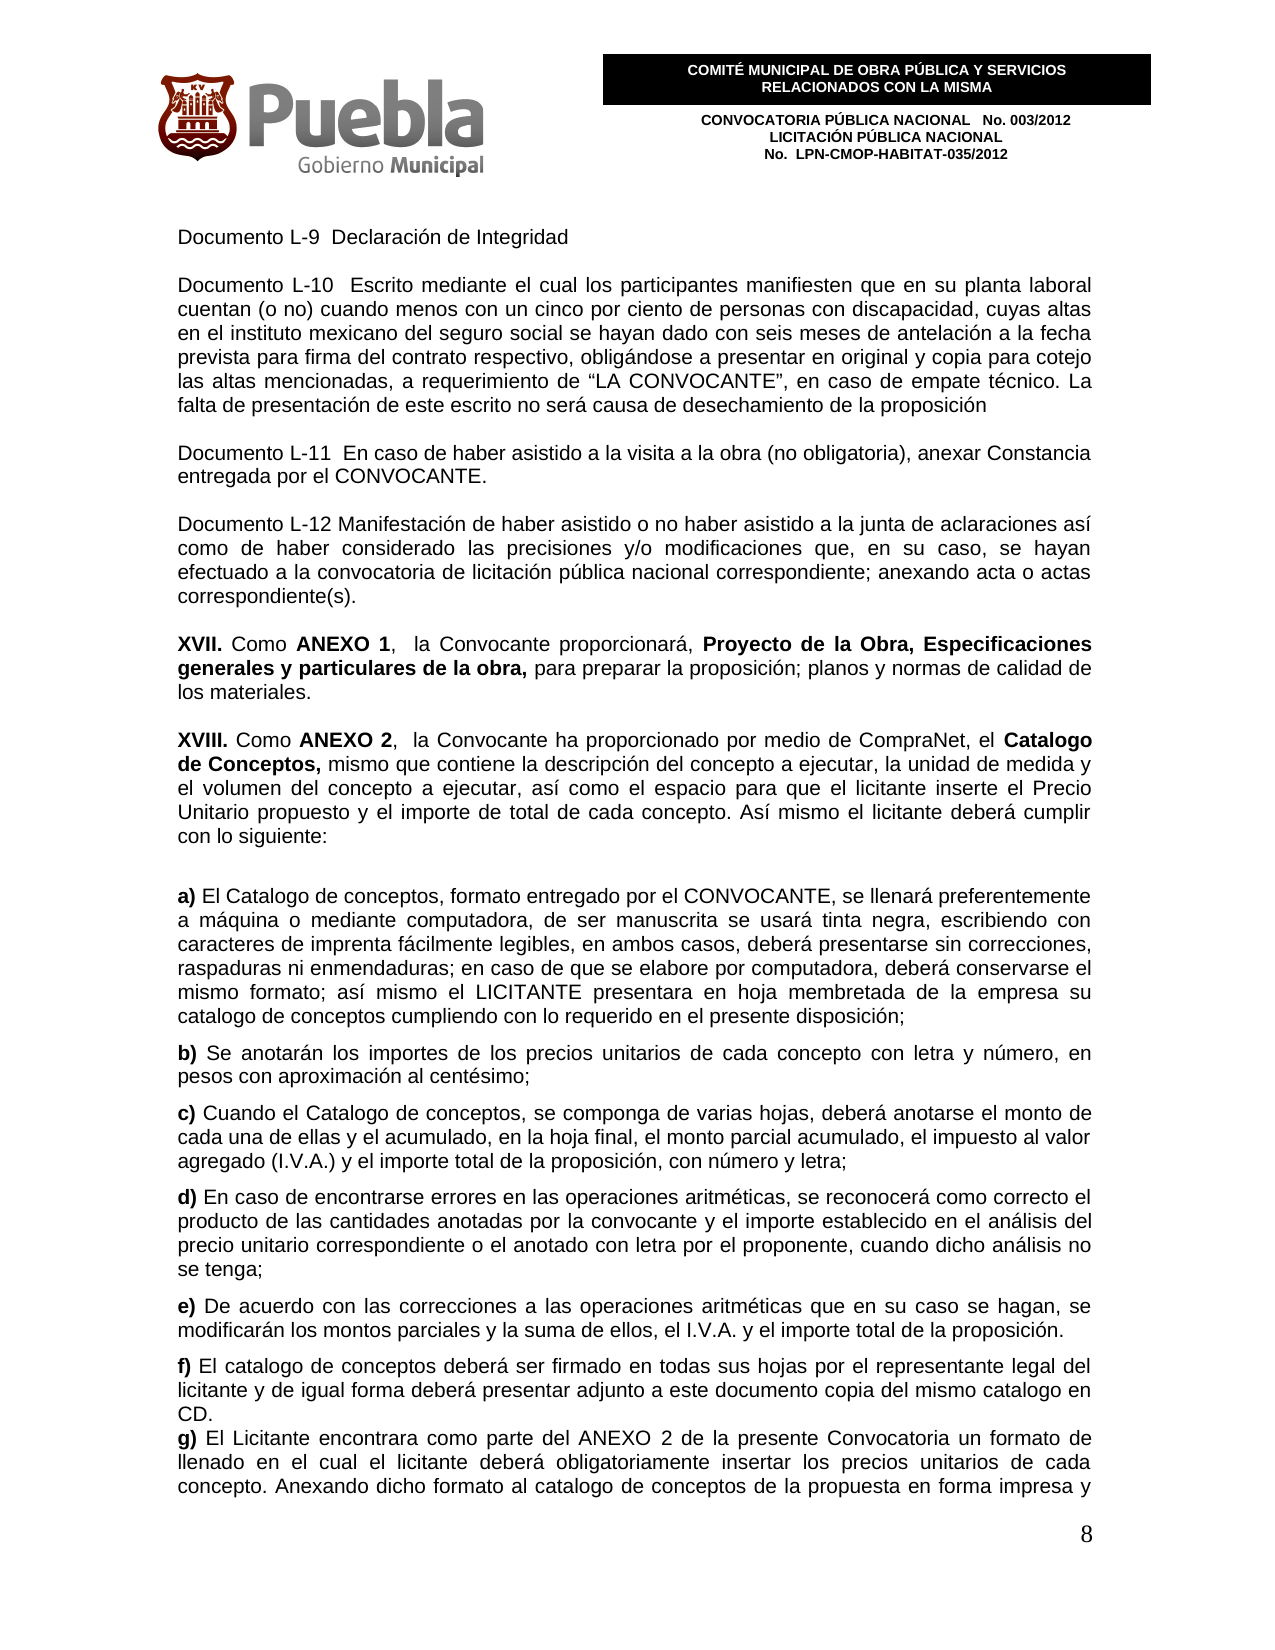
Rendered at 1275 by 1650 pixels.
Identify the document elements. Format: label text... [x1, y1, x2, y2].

text XVII. Como ANEXO 1, la Convocante proporcionará, Proyecto de la Obra, Especificaciones generales y particulares de la obra, para preparar la proposición; planos y normas de calidad de los materiales. [177, 632, 1093, 704]
text e) De acuerdo con las correcciones a las operaciones aritméticas que en su caso se hagan, se modificarán los montos parciales y la suma de ellos, el I.V.A. y el importe total de la proposición. [177, 1293, 1093, 1341]
text Documento L-10 Escrito mediante el cual los participantes manifiesten que en su planta laboral cuentan (o no) cuando menos con un cinco por ciento de personas con discapacidad, cuyas altas en el instituto mexicano del seguro social se hayan dado con seis meses de antelación a la fecha prevista para firma del contrato respectivo, obligándose a presentar en original y copia para cotejo las altas mencionadas, a requerimiento de “LA CONVOCANTE”, en caso de empate técnico. La falta de presentación de este escrito no será causa de desechamiento de la proposición [177, 273, 1093, 416]
text a) El Catalogo de conceptos, formato entregado por el CONVOCANTE, se llenará preferentemente a máquina o mediante computadora, de ser manuscrita se usará tinta negra, escribiendo con caracteres de imprenta fácilmente legibles, en ambos casos, deberá presentarse sin correcciones, raspaduras ni enmendaduras; en caso de que se elabore por computadora, deberá conservarse el mismo formato; así mismo el LICITANTE presentara en hoja membretada de la empresa su catalogo de conceptos cumpliendo con lo requerido en el presente disposición; [177, 884, 1093, 1028]
text b) Se anotarán los importes de los precios unitarios de cada concepto con letra y número, en pesos con aproximación al centésimo; [177, 1040, 1093, 1088]
text Documento L-12 Manifestación de haber asistido o no haber asistido a la junta de aclaraciones así como de haber considerado las precisiones y/o modificaciones que, en su caso, se hayan efectuado a la convocatoria de licitación pública nacional correspondiente; anexando acta o actas correspondiente(s). [177, 512, 1093, 608]
text d) En caso de encontrarse errores en las operaciones aritméticas, se reconocerá como correcto el producto de las cantidades anotadas por la convocante y el importe establecido en el análisis del precio unitario correspondiente o el anotado con letra por el proponente, cuando dicho análisis no se tenga; [177, 1185, 1093, 1281]
text XVIII. Como ANEXO 2, la Convocante ha proporcionado por medio de CompraNet, el Catalogo de Conceptos, mismo que contiene la descripción del concepto a ejecutar, la unidad de medida y el volumen del concepto a ejecutar, así como el espacio para que el licitante inserte el Precio Unitario propuesto y el importe de total de cada concepto. Así mismo el licitante deberá cumplir con lo siguiente: [177, 728, 1093, 848]
text c) Cuando el Catalogo de conceptos, se componga de varias hojas, deberá anotarse el monto de cada una de ellas y el acumulado, en la hoja final, el monto parcial acumulado, el impuesto al valor agregado (I.V.A.) y el importe total de la proposición, con número y letra; [177, 1101, 1093, 1173]
text Documento L-11 En caso de haber asistido a la visita a la obra (no obligatoria), anexar Constancia entregada por el CONVOCANTE. [177, 440, 1093, 488]
text f) El catalogo de conceptos deberá ser firmado en todas sus hojas por el representante legal del licitante y de igual forma deberá presentar adjunto a este documento copia del mismo catalogo en CD. [177, 1354, 1093, 1426]
picture [158, 73, 484, 177]
text Documento L-9 Declaración de Integridad [177, 225, 1093, 249]
